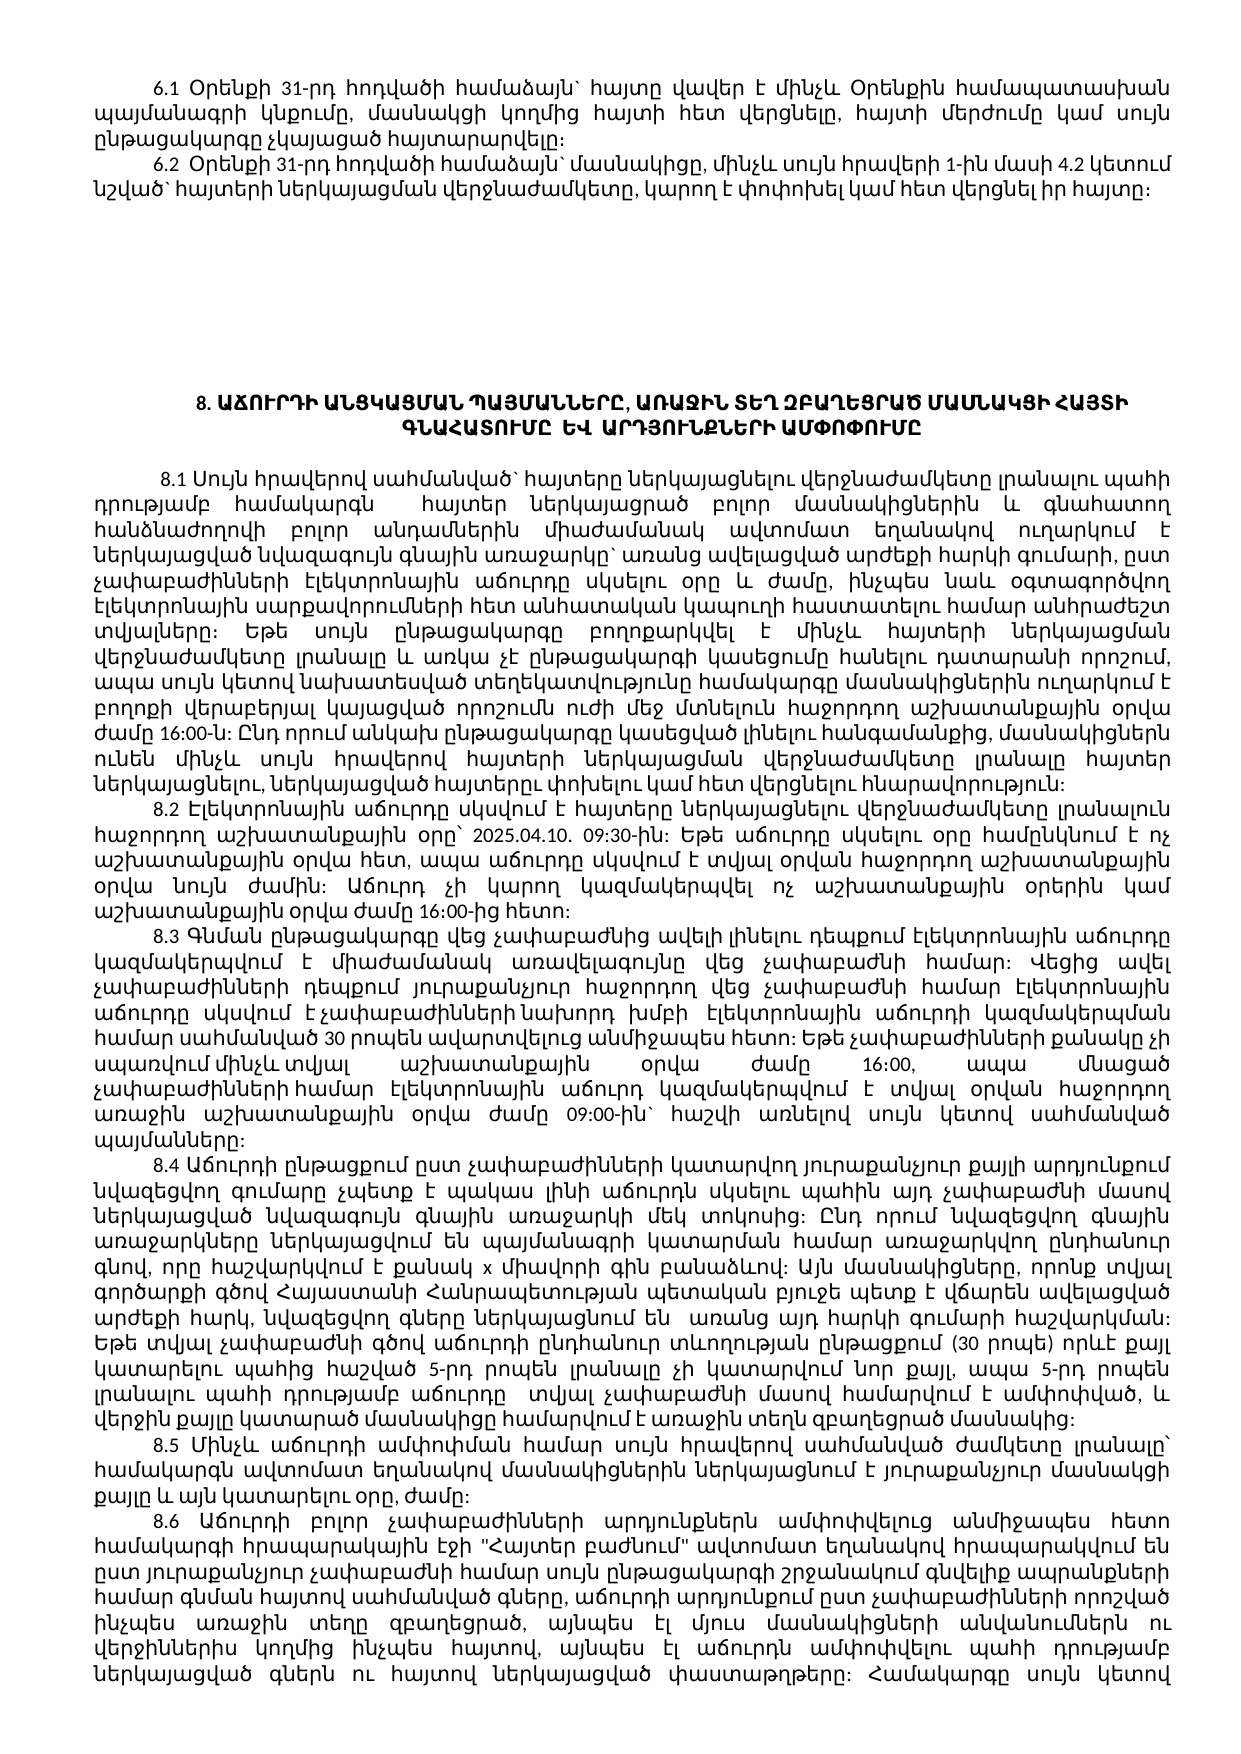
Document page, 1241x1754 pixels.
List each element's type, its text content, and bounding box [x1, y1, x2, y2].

text 8. ԱՃՈՒՐԴԻ ԱՆՑԿԱՑՄԱՆ ՊԱՅՄԱՆՆԵՐԸ, ԱՌԱՋԻՆ ՏԵՂ ԶԲԱՂԵՑՐԱԾ ՄԱՍՆԱԿՑԻ ՀԱՅՏԻ [94, 390, 1171, 415]
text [94, 1508, 1171, 1686]
text 8.2 Էլեկտրոնային աճուրդը սկսվում է հայտերը ներկայացնելու վերջնաժամկետը լրանալուն հաջորդող աշխատանքային օրը՝ 2025.04.10. 09:30 -ին: Եթե աճուրդը սկսելու օրը համընկնում է ոչ աշխատանքային օրվա հետ, ապա աճուրդը սկսվում է տվյալ օրվան հաջորդող աշխատանքային օրվա նույն ժամին: Աճուրդ չի կարող կազմակերպվել ոչ աշխատանքային օրերին կամ աշխատանքային օրվա ժամը 16։00-ից հետո: [94, 797, 1171, 924]
text 8.1 Սույն հրավերով սահմանված` հայտերը ներկայացնելու վերջնաժամկետը լրանալու պահի դրությամբ համակարգն հայտեր ներկայացրած բոլոր մասնակիցներին և գնահատող հանձնաժողովի բոլոր անդամներին միաժամանակ ավտոմատ եղանակով ուղարկում է ներկայացված նվազագույն գնային առաջարկը` առանց ավելացված արժեքի հարկի գումարի, ըստ չափաբաժինների էլեկտրոնային աճուրդը սկսելու օրը և ժամը, ինչպես նաև օգտագործվող էլեկտրոնային սարքավորումների հետ անհատական կապուղի հաստատելու համար անհրաժեշտ տվյալները։ Եթե սույն ընթացակարգը բողոքարկվել է մինչև հայտերի ներկայացման վերջնաժամկետը լրանալը և առկա չէ ընթացակարգի կասեցումը հանելու դատարանի որոշում, ապա սույն կետով նախատեսված տեղեկատվությունը համակարգը մասնակիցներին ուղարկում է բողոքի վերաբերյալ կայացված որոշումն ուժի մեջ մտնելուն հաջորդող աշխատանքային օրվա ժամը 16:00-ն: Ընդ որում անկախ ընթացակարգը կասեցված լինելու հանգամանքից, մասնակիցներն ունեն մինչև սույն հրավերով հայտերի ներկայացման վերջնաժամկետը լրանալը հայտեր ներկայացնելու, ներկայացված հայտերըւ փոխելու կամ հետ վերցնելու հնարավորություն: [94, 466, 1171, 797]
text ԳՆԱՀԱՏՈՒՄԸ ԵՎ ԱՐԴՅՈՒՆՔՆԵՐԻ ԱՄՓՈՓՈՒՄԸ [94, 415, 1171, 441]
text 8.3 Գնման ընթացակարգը վեց չափաբաժնից ավելի լինելու դեպքում էլեկտրոնային աճուրդը կազմակերպվում է միաժամանակ առավելագույնը վեց չափաբաժնի համար: Վեցից ավել չափաբաժինների դեպքում յուրաքանչյուր հաջորդող վեց չափաբաժնի համար էլեկտրոնային աճուրդը սկսվում է չափաբաժինների նախորդ խմբի էլեկտրոնային աճուրդի կազմակերպման համար սահմանված 30 րոպեն ավարտվելուց անմիջապես հետո: Եթե չափաբաժինների քանակը չի սպառվում մինչև տվյալ աշխատանքային օրվա ժամը 16։00, ապա մնացած չափաբաժինների համար էլեկտրոնային աճուրդ կազմակերպվում է տվյալ օրվան հաջորդող առաջին աշխատանքային օրվա ժամը 09:00-ին` հաշվի առնելով սույն կետով սահմանված պայմանները: [94, 924, 1171, 1152]
text 6.1 Օրենքի 31-րդ հոդվածի համաձայն` հայտը վավեր է մինչև Օրենքին համապատասխան պայմանագրի կնքումը, մասնակցի կողմից հայտի հետ վերցնելը, հայտի մերժումը կամ սույն ընթացակարգը չկայացած հայտարարվելը։ [94, 75, 1171, 151]
text 8.5 Մինչև աճուրդի ամփոփման համար սույն հրավերով սահմանված ժամկետը լրանալը՝ համակարգն ավտոմատ եղանակով մասնակիցներին ներկայացնում է յուրաքանչյուր մասնակցի քայլը և այն կատարելու օրը, ժամը: [94, 1432, 1171, 1508]
text 8.4 Աճուրդի ընթացքում ըստ չափաբաժինների կատարվող յուրաքանչյուր քայլի արդյունքում նվազեցվող գումարը չպետք է պակաս լինի աճուրդն սկսելու պահին այդ չափաբաժնի մասով ներկայացված նվազագույն գնային առաջարկի մեկ տոկոսից: Ընդ որում նվազեցվող գնային առաջարկները ներկայացվում են պայմանագրի կատարման համար առաջարկվող ընդհանուր գնով, որը հաշվարկվում է քանակ x միավորի գին բանաձևով: Այն մասնակիցները, որոնք տվյալ գործարքի գծով Հայաստանի Հանրապետության պետական բյուջե պետք է վճարեն ավելացված արժեքի հարկ, նվազեցվող գները ներկայացնում են առանց այդ հարկի գումարի հաշվարկման: Եթե տվյալ չափաբաժնի գծով աճուրդի ընդհանուր տևողության ընթացքում (30 րոպե) որևէ քայլ կատարելու պահից հաշված 5-րդ րոպեն լրանալը չի կատարվում նոր քայլ, ապա 5-րդ րոպեն լրանալու պահի դրությամբ աճուրդը տվյալ չափաբաժնի մասով համարվում է ամփոփված, և վերջին քայլը կատարած մասնակիցը համարվում է առաջին տեղն զբաղեցրած մասնակից: [94, 1152, 1171, 1432]
text 6.2 Օրենքի 31-րդ հոդվածի համաձայն` մասնակիցը, մինչև սույն հրավերի 1-ին մասի 4.2 կետում նշված` հայտերի ներկայացման վերջնաժամկետը, կարող է փոփոխել կամ հետ վերցնել իր հայտը։ [94, 151, 1171, 202]
